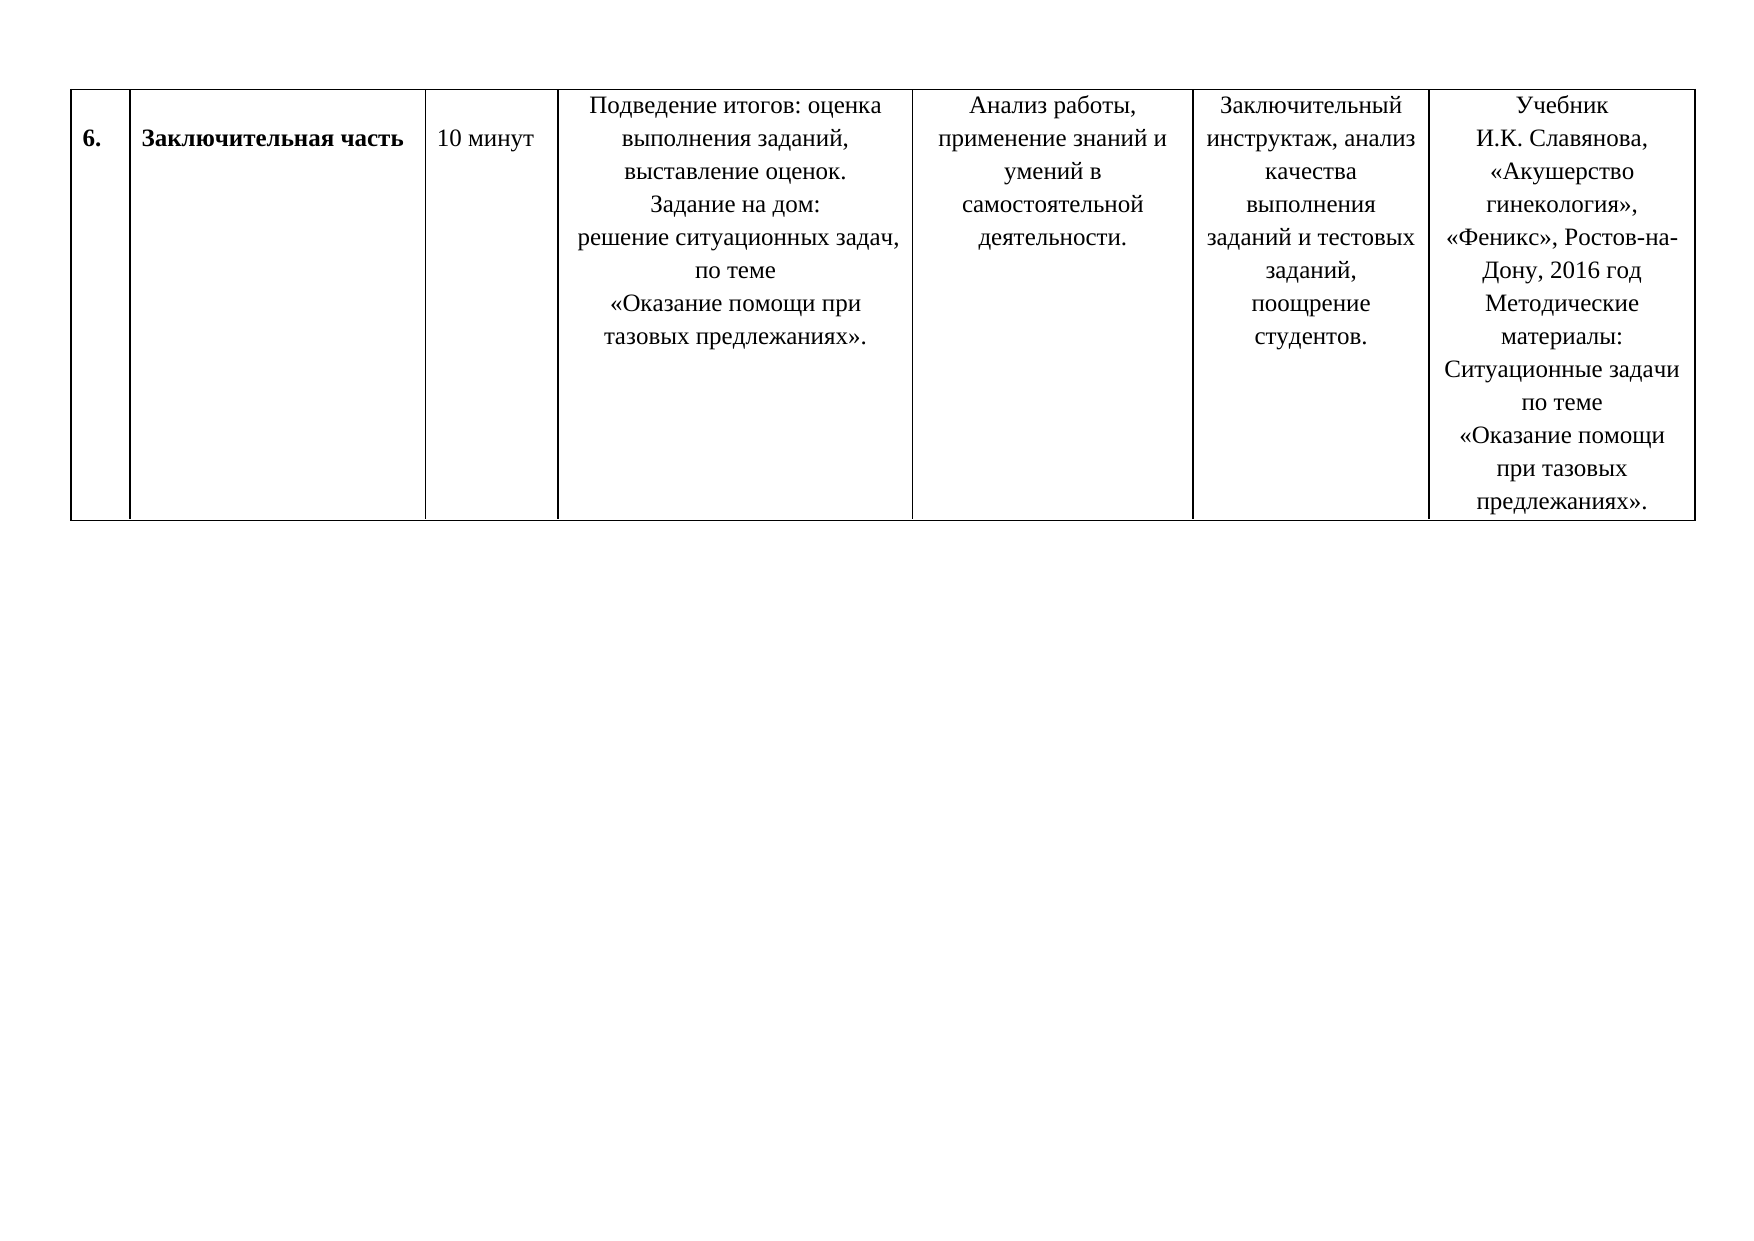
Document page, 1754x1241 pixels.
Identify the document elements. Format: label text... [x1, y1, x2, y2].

table_cell 6. [72, 90, 129, 519]
table_cell 10 минут [426, 90, 557, 519]
table_cell Анализ работы, применение знаний и умений в самостоятельной деятельности. [913, 90, 1192, 519]
table_cell Заключительный инструктаж, анализ качества выполнения заданий и тестовых заданий, поощрение студентов. [1194, 90, 1428, 519]
table_cell Заключительная часть [131, 90, 425, 519]
table_cell Подведение итогов: оценка выполнения заданий, выставление оценок. Задание на дом: решение ситуационных задач, по теме «Оказание помощи при тазовых предлежаниях». [559, 90, 912, 519]
table_cell Учебник И.К. Славянова, «Акушерство гинекология», «Феникс», Ростов-на-Дону, 2016 год Методические материалы: Ситуационные задачи по теме «Оказание помощи при тазовых предлежаниях». [1430, 90, 1694, 519]
